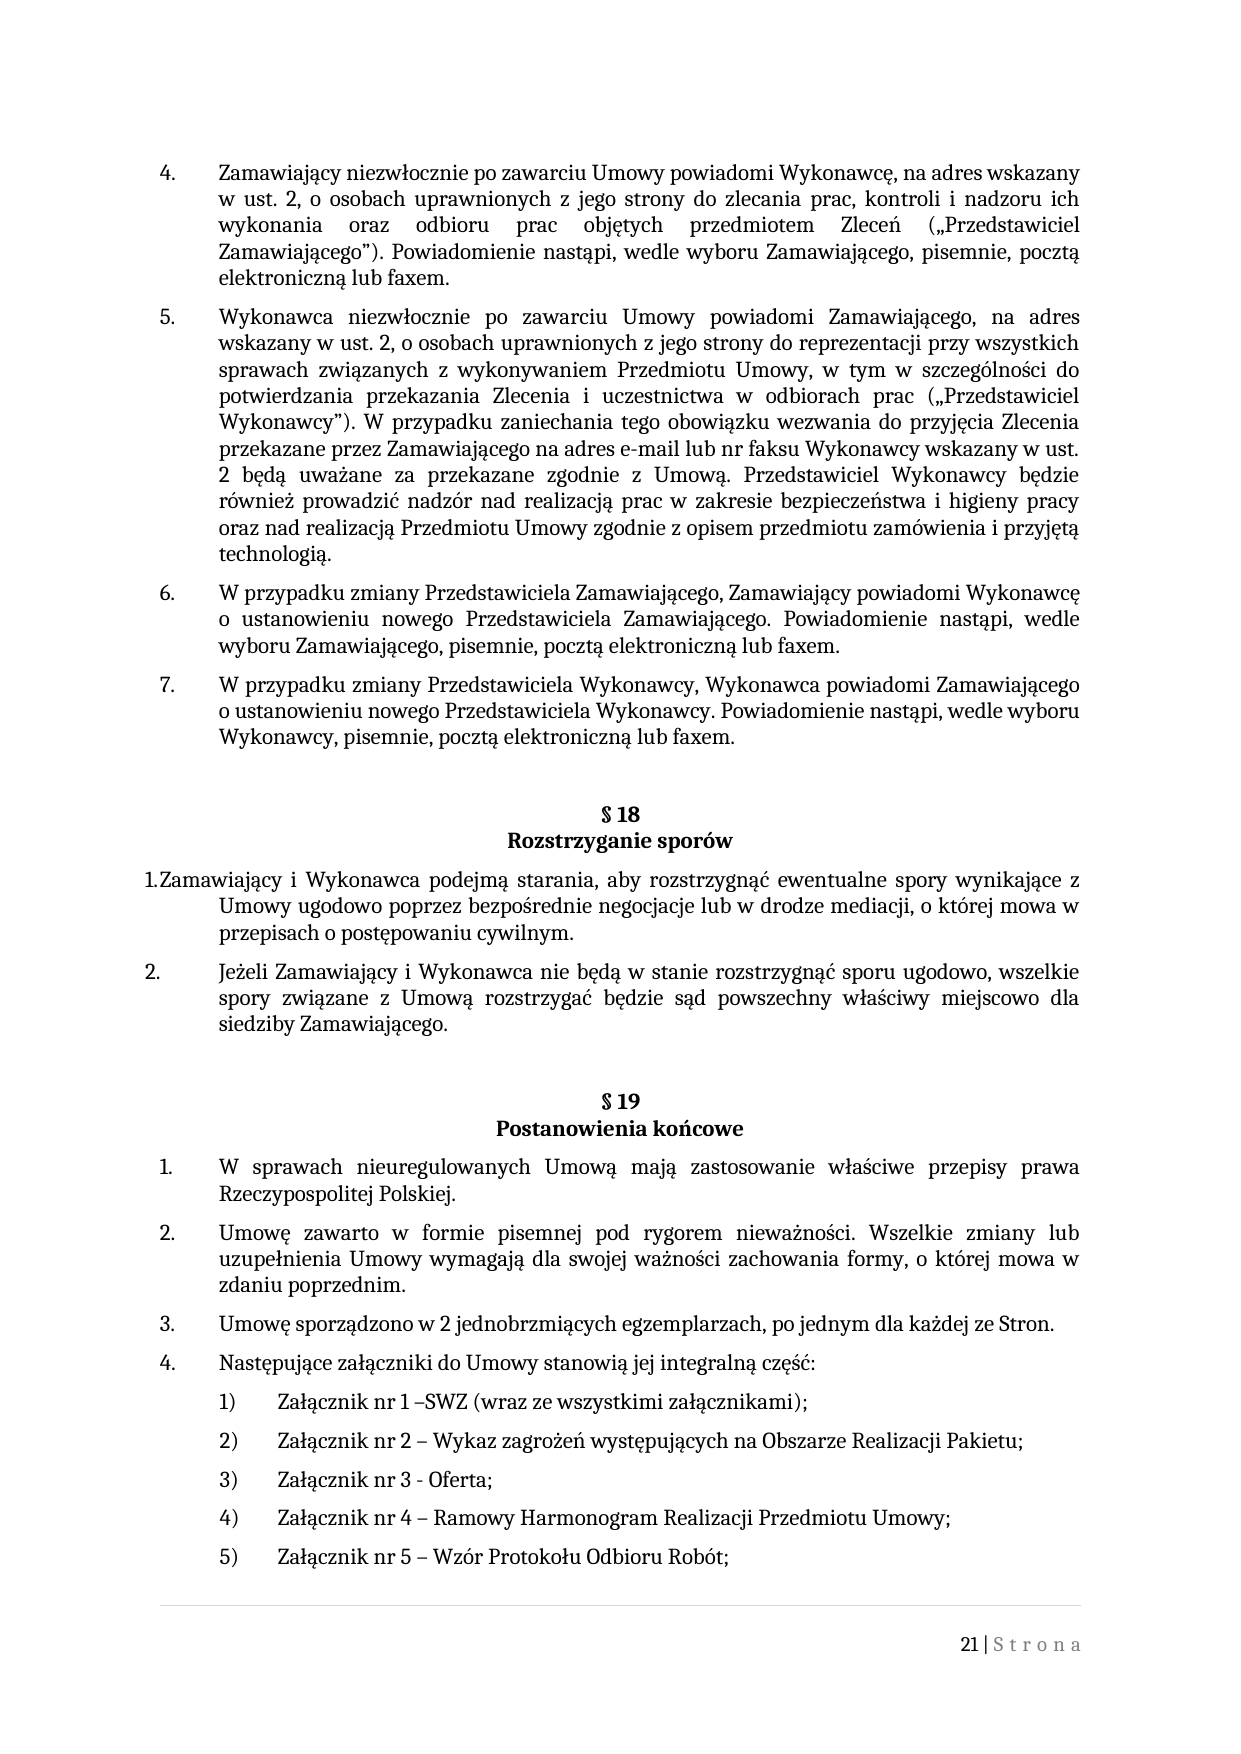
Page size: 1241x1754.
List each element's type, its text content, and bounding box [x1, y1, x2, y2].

list Umowę zawarto w formie pisemnej pod rygorem nieważności. Wszelkie zmiany lub uzupełnienia Umowy wymagają dla swojej ważności zachowania formy, o której mowa w zdaniu poprzednim. [159, 1219, 1081, 1298]
list Jeżeli Zamawiający i Wykonawca nie będą w stanie rozstrzygnąć sporu ugodowo, wszelkie spory związane z Umową rozstrzygać będzie sąd powszechny właściwy miejscowo dla siedziby Zamawiającego. [145, 958, 1081, 1038]
list Załącznik nr 2 – Wykaz zagrożeń występujących na Obszarze Realizacji Pakietu; [219, 1427, 1081, 1454]
text § 19 Postanowienia końcowe [159, 1089, 1081, 1142]
list Załącznik nr 5 – Wzór Protokołu Odbioru Robót; [219, 1544, 1081, 1570]
list Załącznik nr 4 – Ramowy Harmonogram Realizacji Przedmiotu Umowy; [219, 1505, 1081, 1532]
list W sprawach nieuregulowanych Umową mają zastosowanie właściwe przepisy prawa Rzeczypospolitej Polskiej. [159, 1154, 1081, 1207]
list Załącznik nr 1 –SWZ (wraz ze wszystkimi załącznikami); [219, 1389, 1081, 1415]
list W przypadku zmiany Przedstawiciela Zamawiającego, Zamawiający powiadomi Wykonawcę o ustanowieniu nowego Przedstawiciela Zamawiającego. Powiadomienie nastąpi, wedle wyboru Zamawiającego, pisemnie, pocztą elektroniczną lub faxem. [159, 580, 1081, 659]
list Wykonawca niezwłocznie po zawarciu Umowy powiadomi Zamawiającego, na adres wskazany w ust. 2, o osobach uprawnionych z jego strony do reprezentacji przy wszystkich sprawach związanych z wykonywaniem Przedmiotu Umowy, w tym w szczególności do potwierdzania przekazania Zlecenia i uczestnictwa w odbiorach prac („Przedstawiciel Wykonawcy”). W przypadku zaniechania tego obowiązku wezwania do przyjęcia Zlecenia przekazane przez Zamawiającego na adres e-mail lub nr faksu Wykonawcy wskazany w ust. 2 będą uważane za przekazane zgodnie z Umową. Przedstawiciel Wykonawcy będzie również prowadzić nadzór nad realizacją prac w zakresie bezpieczeństwa i higieny pracy oraz nad realizacją Przedmiotu Umowy zgodnie z opisem przedmiotu zamówienia i przyjętą technologią. [159, 304, 1081, 567]
list Zamawiający niezwłocznie po zawarciu Umowy powiadomi Wykonawcę, na adres wskazany w ust. 2, o osobach uprawnionych z jego strony do zlecania prac, kontroli i nadzoru ich wykonania oraz odbioru prac objętych przedmiotem Zleceń („Przedstawiciel Zamawiającego”). Powiadomienie nastąpi, wedle wyboru Zamawiającego, pisemnie, pocztą elektroniczną lub faxem. [159, 159, 1081, 291]
list Następujące załączniki do Umowy stanowią jej integralną część: [159, 1350, 1081, 1376]
list W przypadku zmiany Przedstawiciela Wykonawcy, Wykonawca powiadomi Zamawiającego o ustanowieniu nowego Przedstawiciela Wykonawcy. Powiadomienie nastąpi, wedle wyboru Wykonawcy, pisemnie, pocztą elektroniczną lub faxem. [159, 671, 1081, 750]
list Załącznik nr 3 - Oferta; [219, 1466, 1081, 1493]
list Umowę sporządzono w 2 jednobrzmiących egzemplarzach, po jednym dla każdej ze Stron. [159, 1311, 1081, 1337]
text § 18 Rozstrzyganie sporów [159, 802, 1081, 854]
list Zamawiający i Wykonawca podejmą starania, aby rozstrzygnąć ewentualne spory wynikające z Umowy ugodowo poprzez bezpośrednie negocjacje lub w drodze mediacji, o której mowa w przepisach o postępowaniu cywilnym. [145, 867, 1081, 946]
